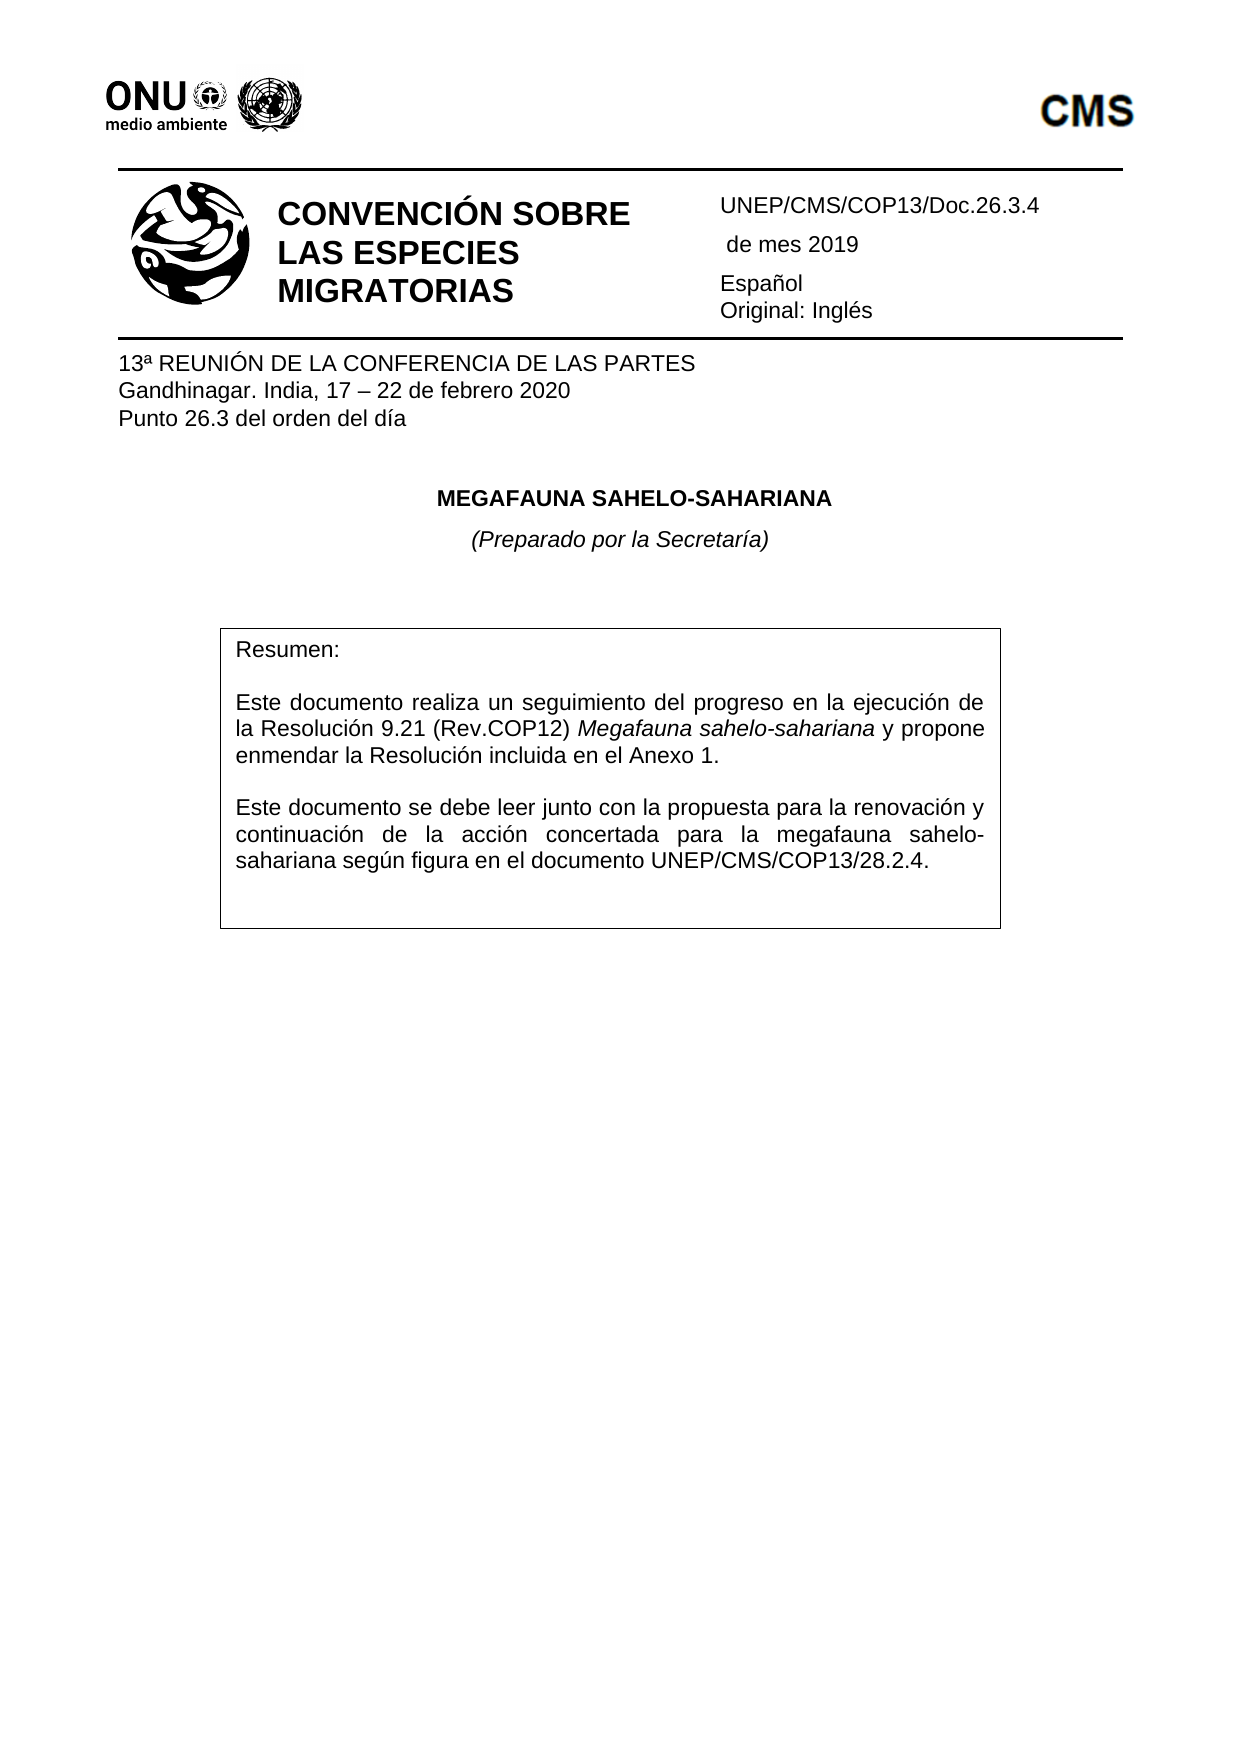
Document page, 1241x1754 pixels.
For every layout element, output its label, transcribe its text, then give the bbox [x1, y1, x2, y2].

picture [98, 73, 231, 137]
subtitle MEGAFAUNA SAHELO-SAHARIANA [109, 485, 1160, 512]
picture [1038, 87, 1135, 131]
table_header [118, 171, 277, 337]
text Punto 26.3 del orden del día [118, 405, 1122, 431]
text Gandhinagar. India, 17 – 22 de febrero 2020 [118, 378, 1122, 403]
text 13ª REUNIÓN DE LA CONFERENCIA DE LAS PARTES [118, 350, 1122, 376]
table_header UNEP/CMS/COP13/Doc.26.3.4 de mes 2019 Español Original: Inglés [709, 171, 1123, 337]
text (Preparado por la Secretaría) [118, 526, 1122, 552]
table_header CONVENCIÓN SOBRE LAS ESPECIES MIGRATORIAS [277, 171, 709, 337]
